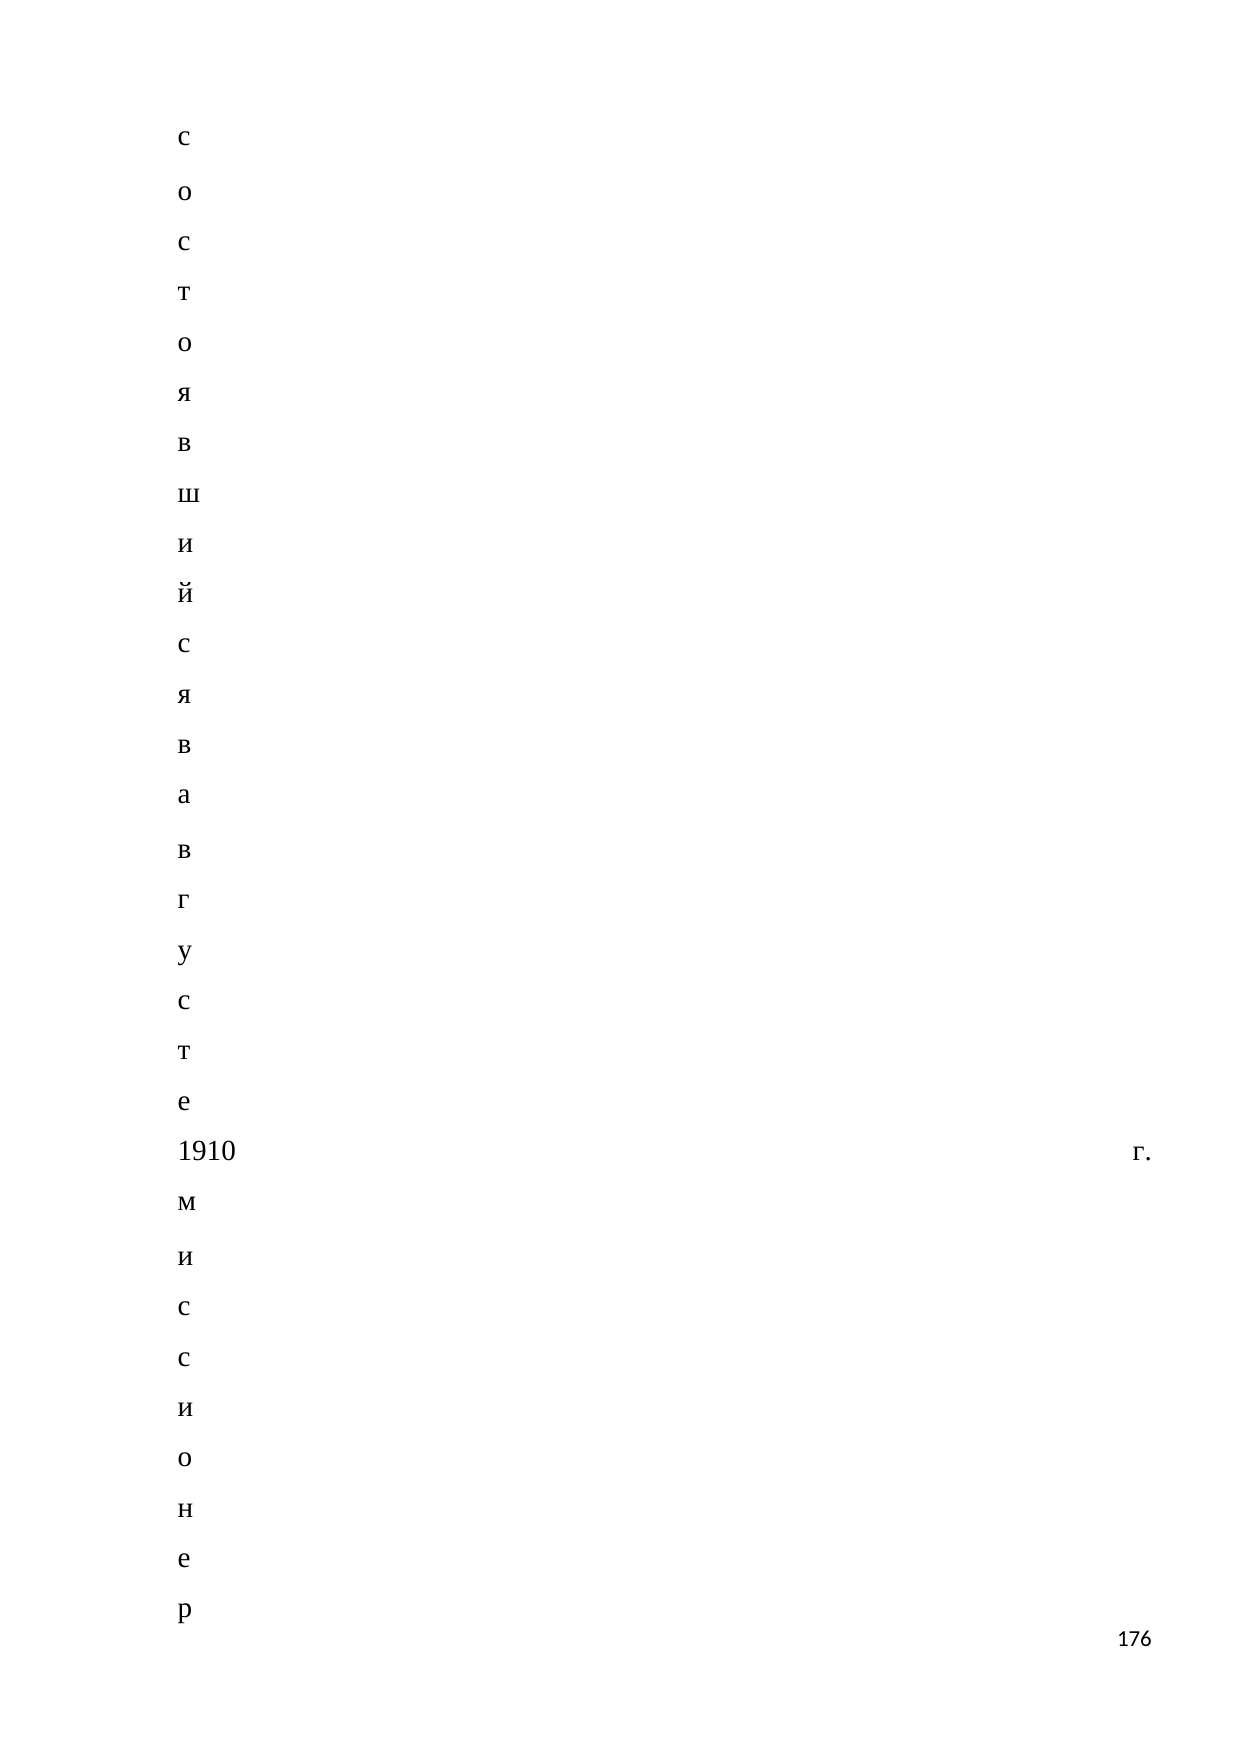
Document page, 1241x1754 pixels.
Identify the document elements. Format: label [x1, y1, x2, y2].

text [177, 118, 1152, 1133]
text [177, 1167, 1152, 1624]
